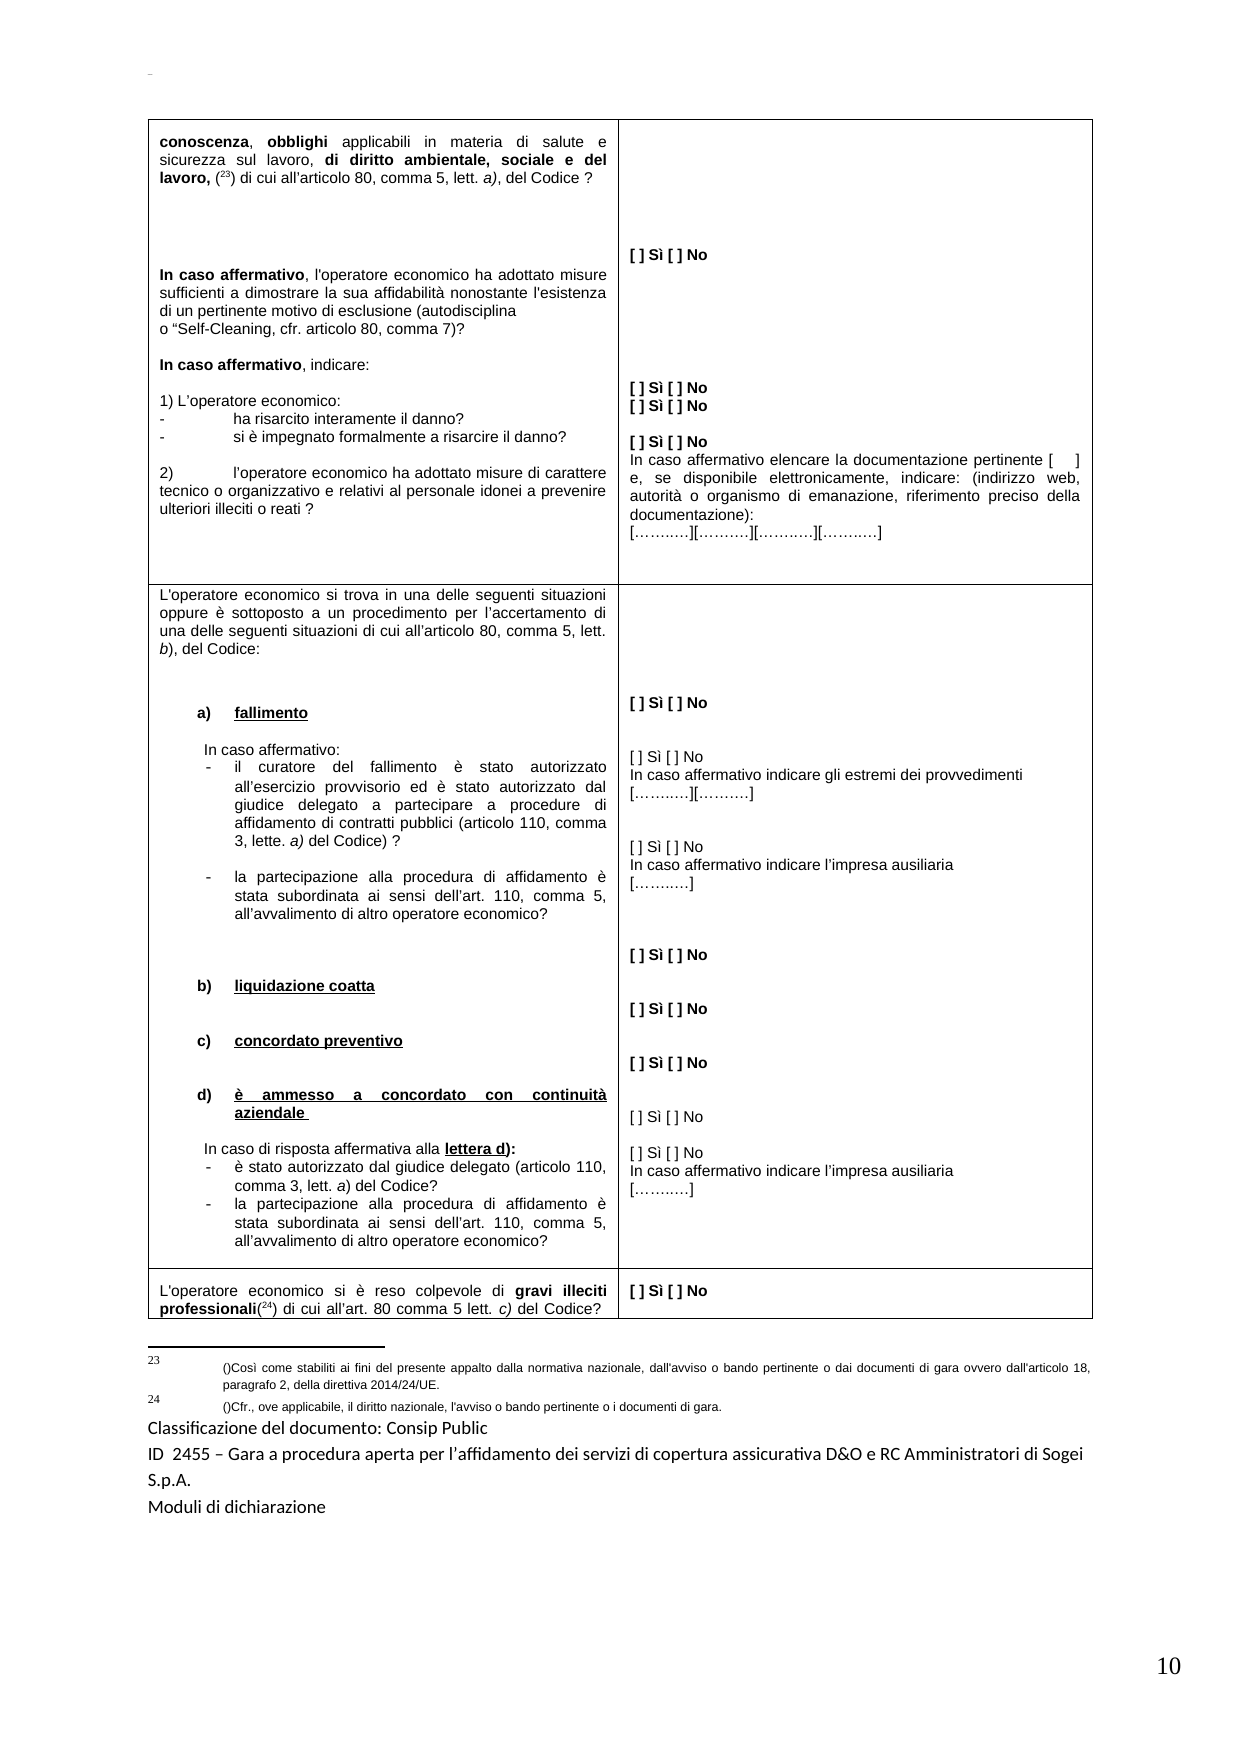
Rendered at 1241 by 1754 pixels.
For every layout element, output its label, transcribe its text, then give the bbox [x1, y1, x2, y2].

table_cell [149, 1269, 618, 1318]
table_cell [ ] Sì [ ] No [ ] Sì [ ] No [ ] Sì [ ] No [ ] Sì [ ] No In caso affermativo elencare la documentazione pertinente [ ] e, se disponibile elettronicamente, indicare: (indirizzo web, autorità o organismo di emanazione, riferimento preciso della documentazione): [……..…][…….…][……..…][……..…] [619, 120, 1092, 584]
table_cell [149, 120, 618, 584]
table_cell L'operatore economico si trova in una delle seguenti situazioni oppure è sottoposto a un procedimento per l’accertamento di una delle seguenti situazioni di cui all’articolo 80, comma 5, lett. b), del Codice: fallimento In caso affermativo: il curatore del fallimento è stato autorizzato all’esercizio provvisorio ed è stato autorizzato dal giudice delegato a partecipare a procedure di affidamento di contratti pubblici (articolo 110, comma 3, lette. a) del Codice) ? la partecipazione alla procedura di affidamento è stata subordinata ai sensi dell’art. 110, comma 5, all’avvalimento di altro operatore economico? liquidazione coatta concordato preventivo è ammesso a concordato con continuità aziendale In caso di risposta affermativa alla lettera d): è stato autorizzato dal giudice delegato (articolo 110, comma 3, lett. a) del Codice? la partecipazione alla procedura di affidamento è stata subordinata ai sensi dell’art. 110, comma 5, all’avvalimento di altro operatore economico? [149, 585, 618, 1268]
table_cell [619, 1269, 1092, 1318]
table_cell [ ] Sì [ ] No [ ] Sì [ ] No In caso affermativo indicare gli estremi dei provvedimenti [……..…][…….…] [ ] Sì [ ] No In caso affermativo indicare l’impresa ausiliaria [……..…] [ ] Sì [ ] No [ ] Sì [ ] No [ ] Sì [ ] No [ ] Sì [ ] No [ ] Sì [ ] No In caso affermativo indicare l’impresa ausiliaria [……..…] [619, 585, 1092, 1268]
